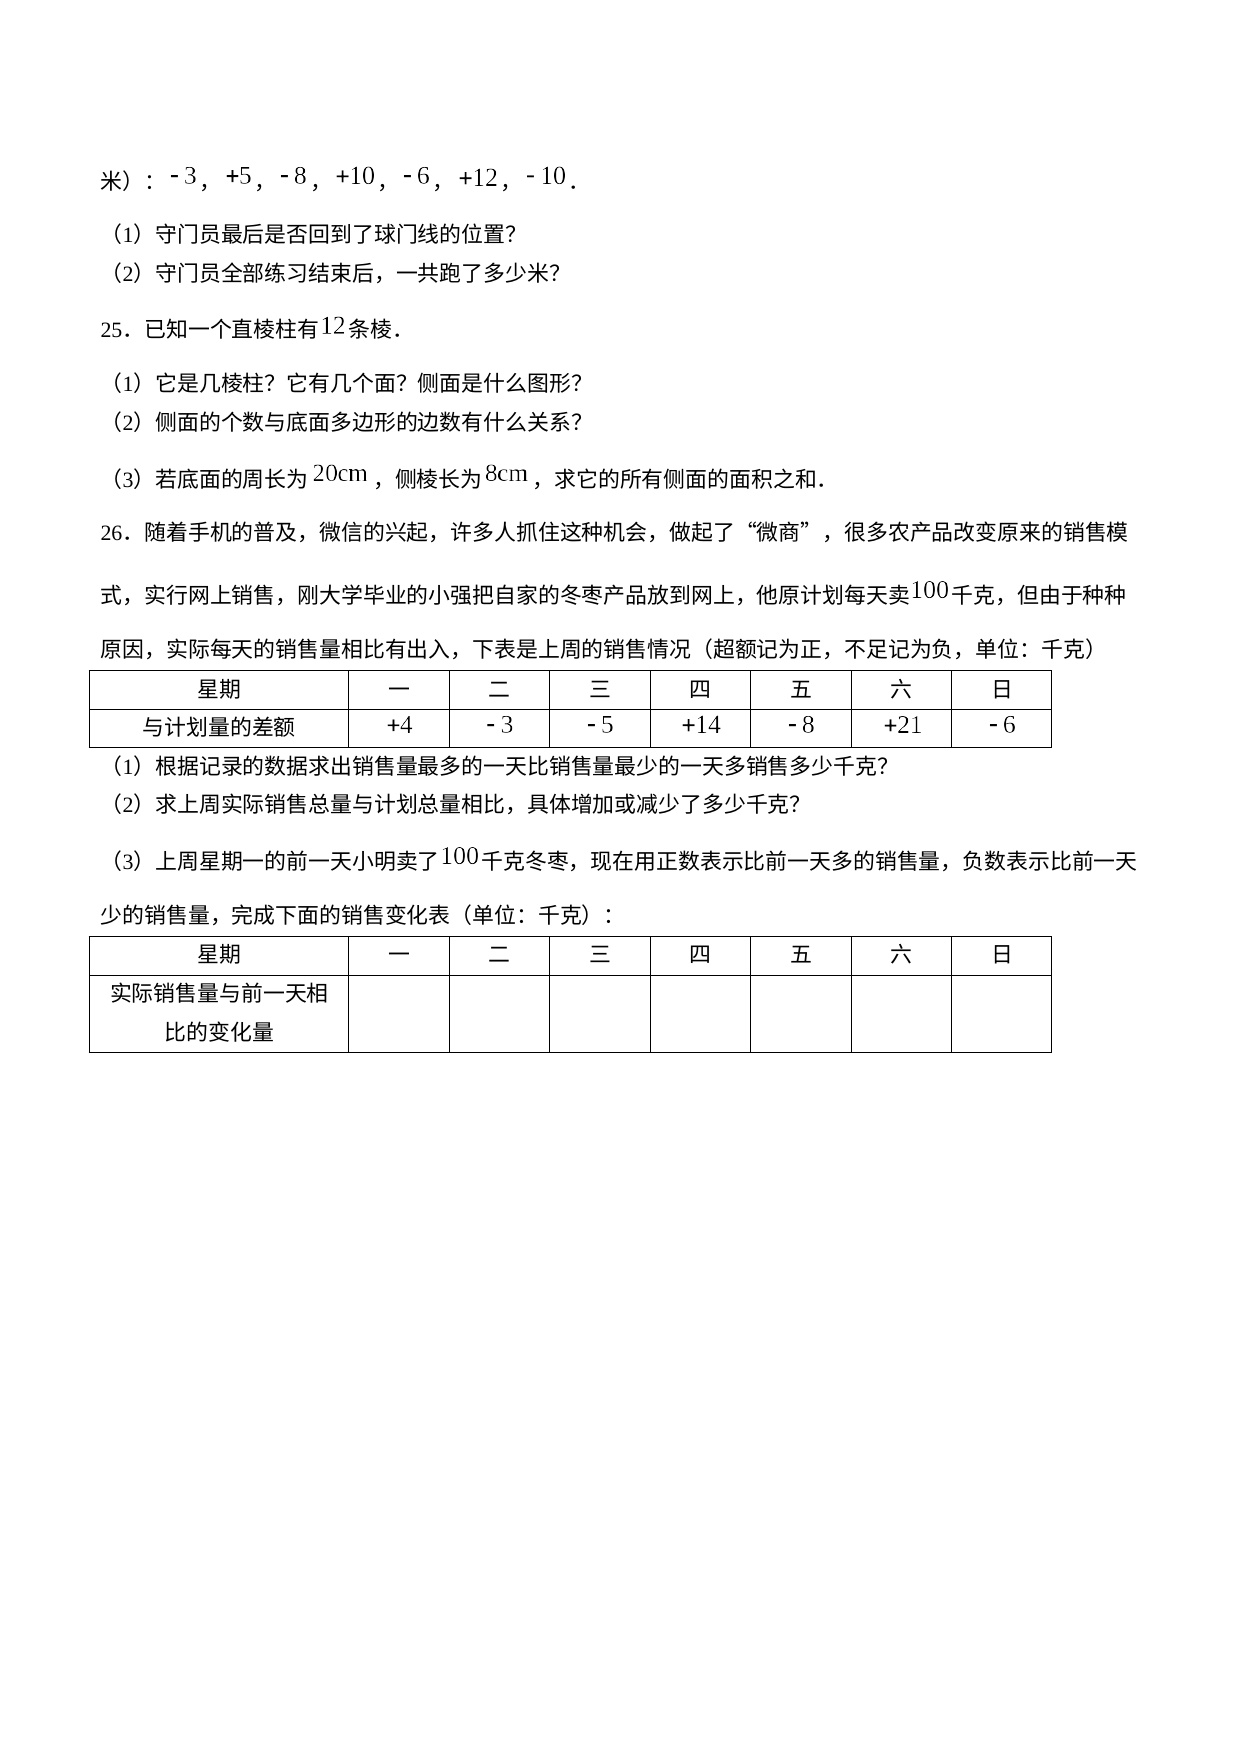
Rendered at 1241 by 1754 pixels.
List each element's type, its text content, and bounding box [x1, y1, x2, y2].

table_cell [952, 710, 1051, 747]
table_cell [651, 976, 750, 1052]
table_cell [450, 710, 549, 747]
table_header 二 [450, 671, 549, 709]
table_header 星期 [90, 937, 348, 974]
table_header 星期 [90, 671, 348, 709]
table_header 三 [550, 937, 650, 974]
table_header 五 [751, 937, 851, 974]
table_header 二 [450, 937, 549, 974]
table_header 一 [349, 671, 449, 709]
table_header 三 [550, 671, 650, 709]
text （2）求上周实际销售总量与计划总量相比，具体增加或减少了多少千克？ [100, 787, 1140, 819]
table_cell [952, 976, 1051, 1052]
table_cell [349, 710, 449, 747]
table_header 日 [952, 937, 1051, 974]
table_header 六 [852, 671, 951, 709]
table_header 五 [751, 671, 851, 709]
table_cell [852, 976, 951, 1052]
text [100, 146, 1140, 211]
table_cell [852, 710, 951, 747]
table_header 六 [852, 937, 951, 974]
text （2）侧面的个数与底面多边形的边数有什么关系？ [100, 404, 1140, 437]
table_cell 实际销售量与前一天相比的变化量 [90, 976, 348, 1052]
table_cell [751, 710, 851, 747]
table_cell [651, 710, 750, 747]
table_cell [550, 976, 650, 1052]
table_cell [450, 976, 549, 1052]
text 25．已知一个直棱柱有条棱． [100, 294, 1140, 359]
text （1）守门员最后是否回到了球门线的位置？ [100, 217, 1140, 249]
table_cell 与计划量的差额 [90, 710, 348, 747]
table_header 日 [952, 671, 1051, 709]
text （1）根据记录的数据求出销售量最多的一天比销售量最少的一天多销售多少千克？ [100, 748, 1140, 781]
table_header 一 [349, 937, 449, 974]
text （3）若底面的周长为，侧棱长为，求它的所有侧面的面积之和． [100, 443, 1140, 508]
text （3）上周星期一的前一天小明卖了千克冬枣，现在用正数表示比前一天多的销售量，负数表示比前一天少的销售量，完成下面的销售变化表（单位：千克）： [100, 826, 1140, 930]
table_header 四 [651, 671, 750, 709]
table_cell [349, 976, 449, 1052]
table_header 四 [651, 937, 750, 974]
table_cell [751, 976, 851, 1052]
text 26．随着手机的普及，微信的兴起，许多人抓住这种机会，做起了“微商”，很多农产品改变原来的销售模式，实行网上销售，刚大学毕业的小强把自家的冬枣产品放到网上，他原计划每天卖千克，但由于种种原因，实际每天的销售量相比有出入，下表是上周的销售情况（超额记为正，不足记为负，单位：千克） [100, 514, 1140, 664]
text （2）守门员全部练习结束后，一共跑了多少米？ [100, 256, 1140, 288]
text （1）它是几棱柱？它有几个面？侧面是什么图形？ [100, 366, 1140, 398]
table_cell [550, 710, 650, 747]
